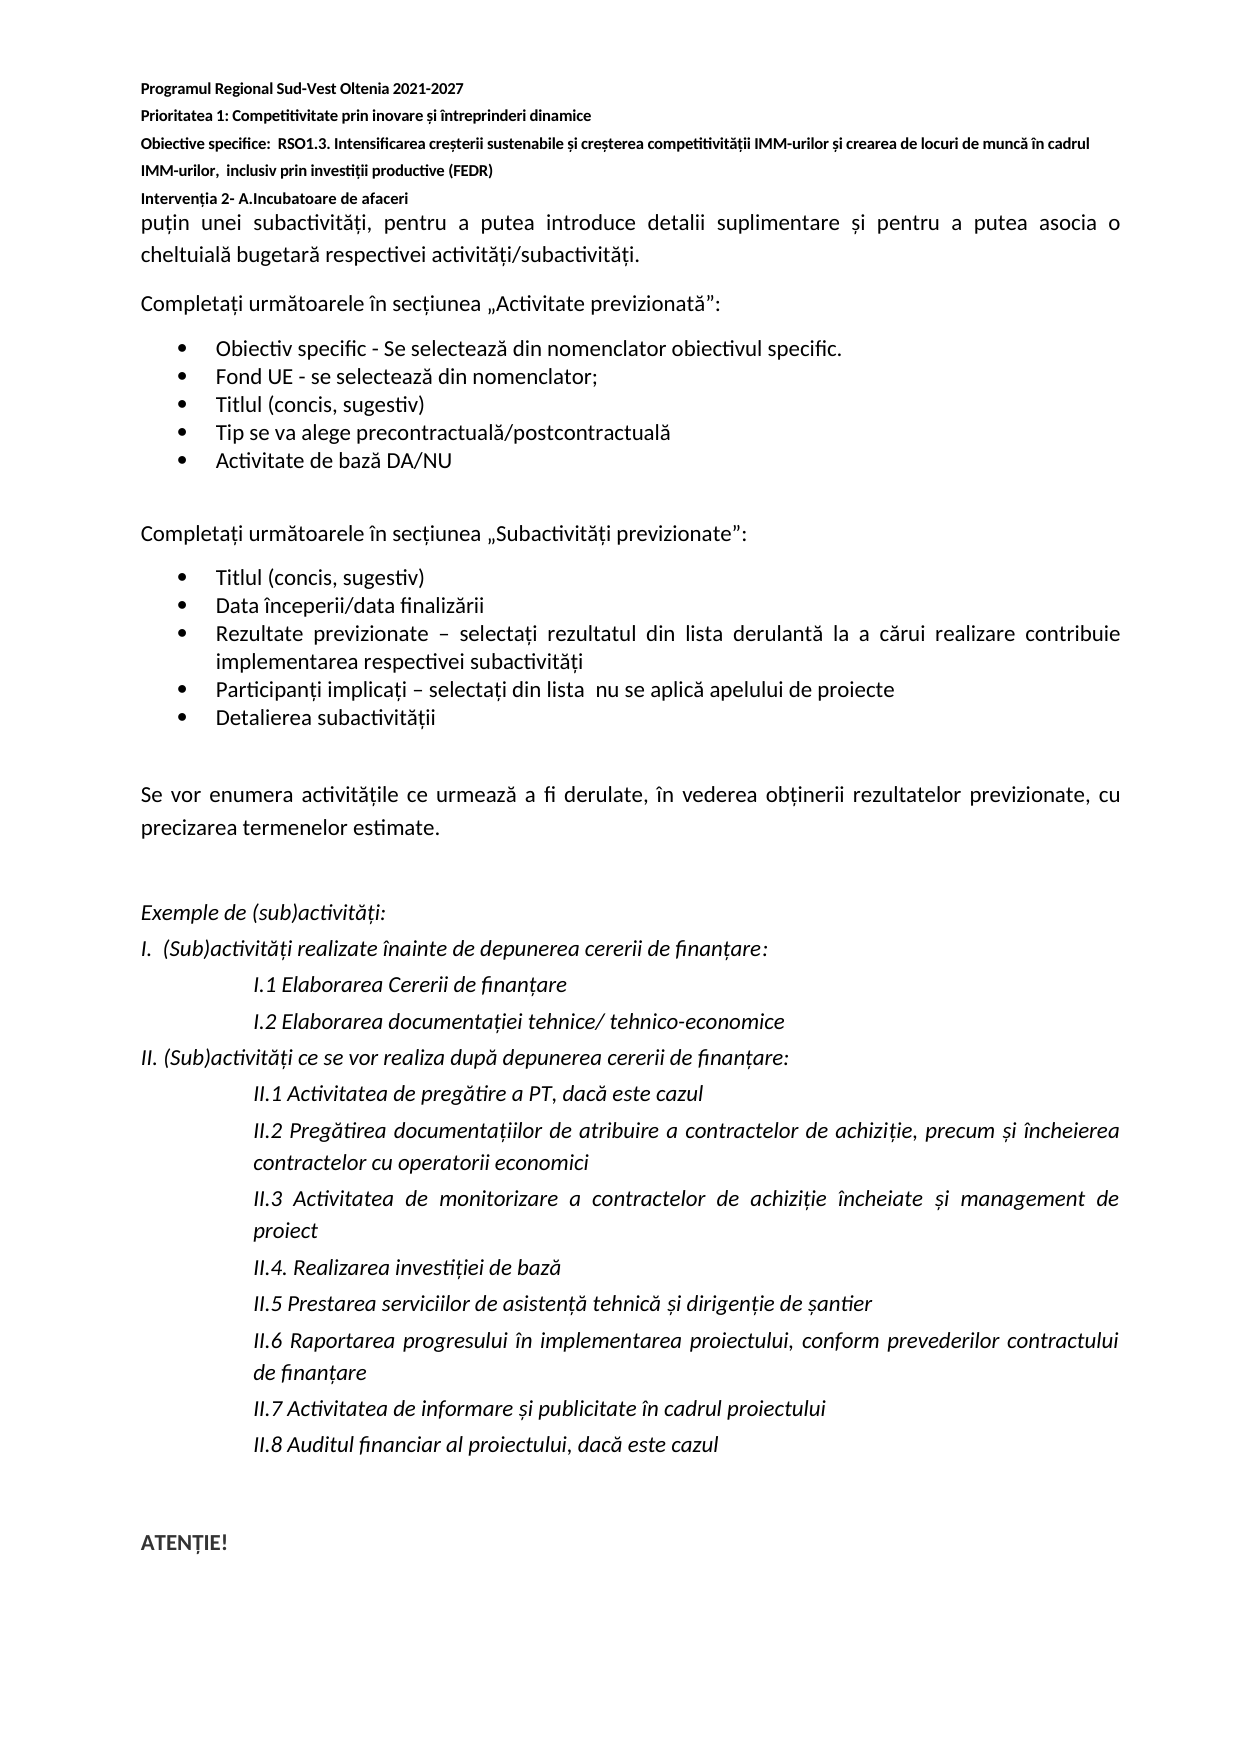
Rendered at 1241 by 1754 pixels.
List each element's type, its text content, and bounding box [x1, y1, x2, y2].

text II.5 Prestarea serviciilor de asistență tehnică și dirigenție de șantier [253, 1289, 1122, 1317]
text I.1 Elaborarea Cererii de finanțare [253, 971, 1122, 998]
text Exemple de (sub)activități: [141, 898, 1122, 926]
text Completați următoarele în secțiunea „Activitate previzionată”: [141, 289, 1122, 317]
text ATENŢIE! [141, 1528, 1122, 1556]
text Se vor enumera activitățile ce urmează a fi derulate, în vederea obținerii rezultatelor previzionate, cu precizarea termenelor estimate. [141, 780, 1122, 841]
text II.4. Realizarea investiției de bază [253, 1253, 1122, 1281]
text II.8 Auditul financiar al proiectului, dacă este cazul [253, 1431, 1122, 1459]
list Activitate de bază DA/NU [178, 446, 1122, 474]
list Obiectiv specific - Se selectează din nomenclator obiectivul specific. [178, 334, 1122, 362]
text II. (Sub)activități ce se vor realiza după depunerea cererii de finanțare: [141, 1043, 1122, 1071]
list Titlul (concis, sugestiv) [178, 390, 1122, 418]
list Participanți implicaţi – selectați din lista nu se aplică apelului de proiecte [178, 676, 1122, 703]
text Completați următoarele în secțiunea „Subactivități previzionate”: [141, 519, 1122, 547]
text I.2 Elaborarea documentației tehnice/ tehnico-economice [253, 1007, 1122, 1035]
list Rezultate previzionate – selectați rezultatul din lista derulantă la a cărui realizare contribuie implementarea respectivei subactivități [178, 619, 1122, 676]
list Fond UE - se selectează din nomenclator; [178, 362, 1122, 390]
text II.7 Activitatea de informare și publicitate în cadrul proiectului [253, 1394, 1122, 1422]
text II.2 Pregătirea documentaţiilor de atribuire a contractelor de achiziţie, precum şi încheierea contractelor cu operatorii economici [253, 1116, 1122, 1176]
text I. (Sub)activități realizate înainte de depunerea cererii de finanțare: [141, 934, 1122, 962]
text II.1 Activitatea de pregătire a PT, dacă este cazul [253, 1079, 1122, 1108]
list Titlul (concis, sugestiv) [178, 563, 1122, 591]
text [141, 208, 1122, 268]
text II.6 Raportarea progresului în implementarea proiectului, conform prevederilor contractului de finanțare [253, 1326, 1122, 1386]
text II.3 Activitatea de monitorizare a contractelor de achiziție încheiate și management de proiect [253, 1184, 1122, 1245]
list Detalierea subactivității [178, 703, 1122, 732]
list Tip se va alege precontractuală/postcontractuală [178, 418, 1122, 446]
list Data începerii/data finalizării [178, 591, 1122, 619]
